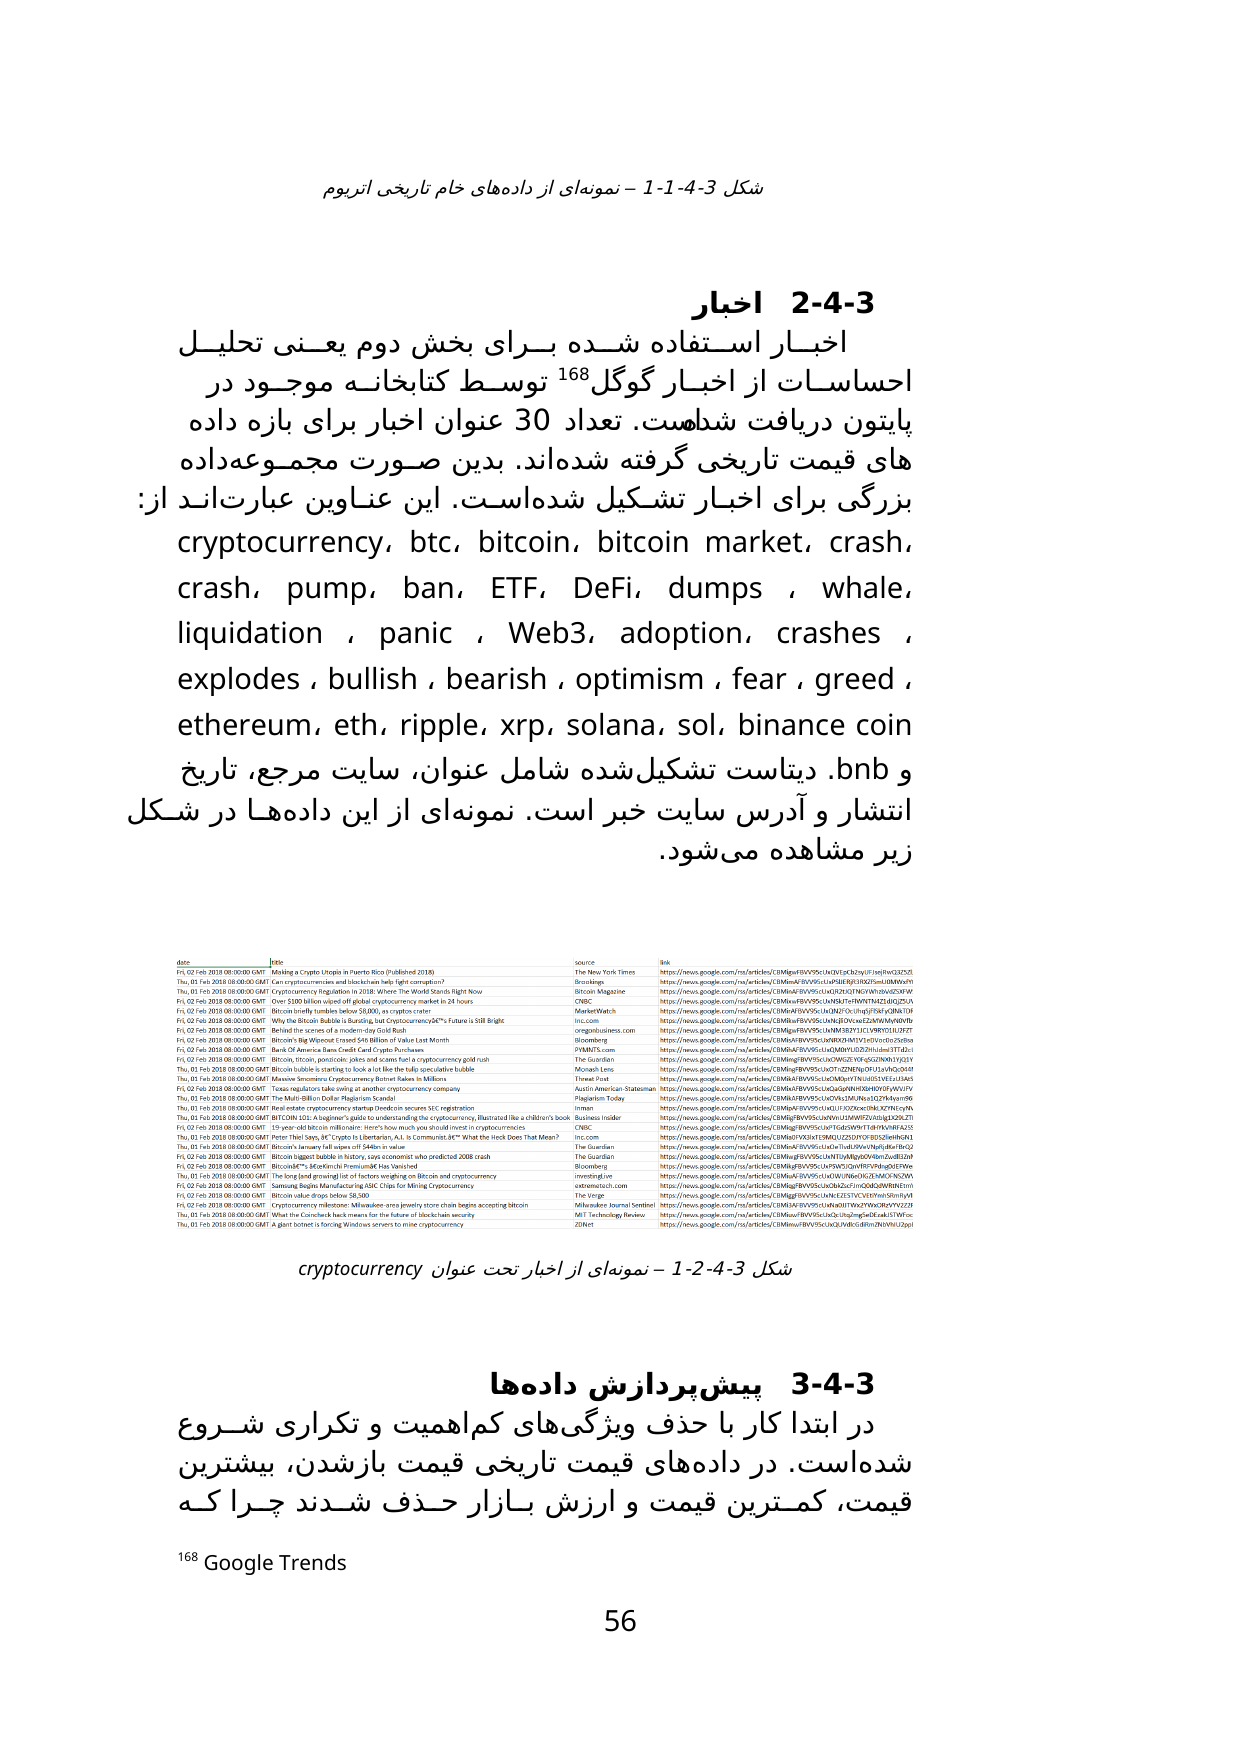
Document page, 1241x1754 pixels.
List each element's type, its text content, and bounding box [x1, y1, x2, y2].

text پیش‌پردازش داده‌ها [177, 1368, 876, 1402]
picture [176, 958, 913, 1229]
text اخبار استفاده شده برای بخش دوم یعنی تحلیل احساسات از اخبار گوگل توسط کتابخانه موجود در پایتون دریافت شده‌است. تعداد 30 عنوان اخبار برای بازه داده های قیمت تاریخی گرفته شده‌اند. بدین صورت مجموعه‌داده بزرگی برای اخبار تشکیل شده‌است. این عناوین عبارت‌اند از: cryptocurrency، btc، bitcoin، bitcoin market، crash، crash، pump، ban، ETF، DeFi، dumps ، whale، liquidation ، panic ، Web3، adoption، crashes ، explodes ، bullish ، bearish ، optimism ، fear ، greed ، ethereum، eth، ripple، xrp، solana، sol، binance coin و bnb. دیتاست تشکیل‌شده شامل عنوان، سایت مرجع، تاریخ انتشار و آدرس سایت خبر است. نمونه‌ای از این داده‌ها در شکل زیر مشاهده می‌شود. [177, 326, 913, 866]
text شکل 3-4-1-1 – نمونه‌ای از داده‌های خام تاریخی اتریوم [177, 177, 838, 199]
text اخبار [177, 287, 876, 321]
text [177, 1407, 913, 1518]
text شکل 3-4-2-1 – نمونه‌ای از اخبار تحت عنوان cryptocurrency [177, 1255, 913, 1280]
